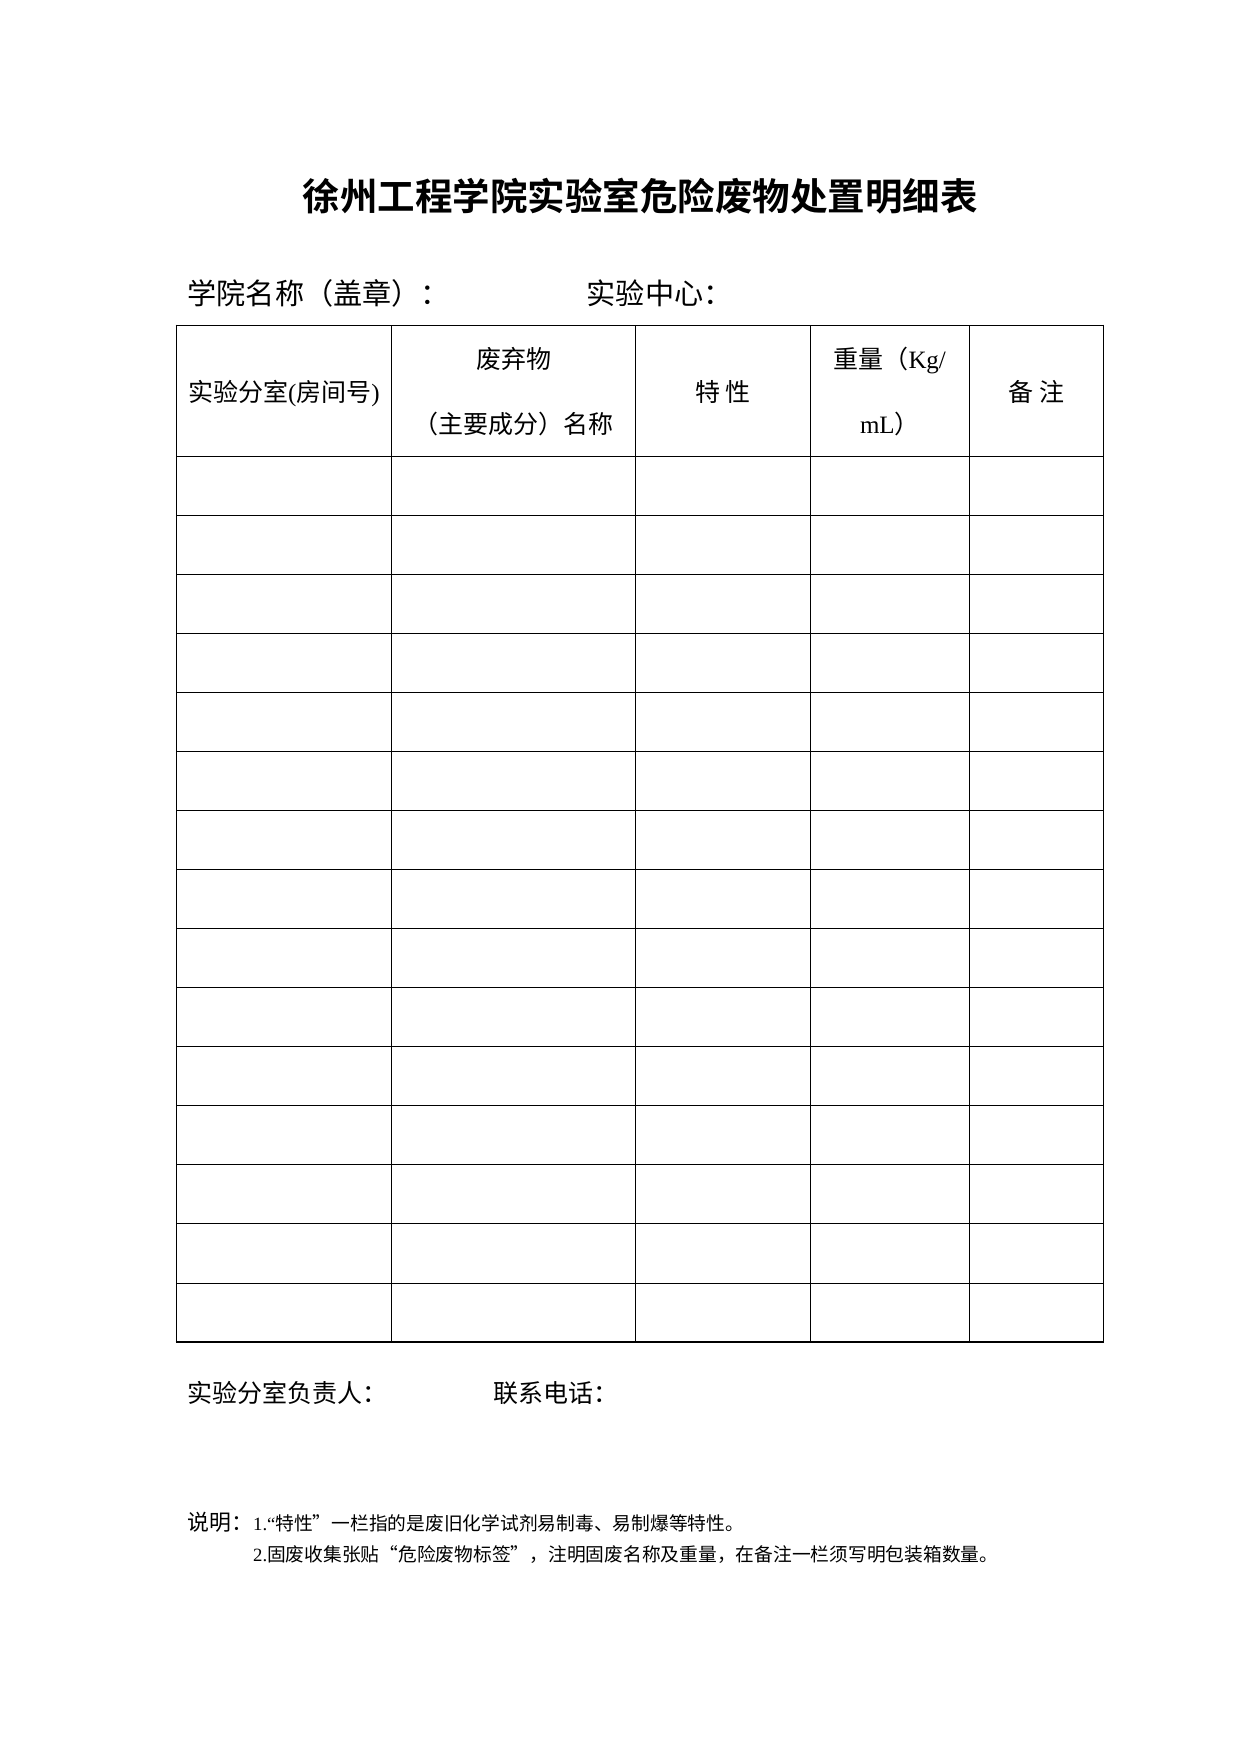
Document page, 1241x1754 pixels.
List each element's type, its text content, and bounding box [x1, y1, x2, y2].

table_header 特 性 [636, 326, 810, 456]
table_cell [177, 1284, 391, 1341]
table_cell [970, 1047, 1103, 1105]
table_header 重量（Kg/mL） [811, 326, 969, 456]
table_cell [392, 752, 635, 810]
table_cell [392, 1284, 635, 1341]
table_cell [177, 575, 391, 633]
table_cell [970, 634, 1103, 692]
table_cell [811, 634, 969, 692]
table_cell [177, 1047, 391, 1105]
table_cell [811, 1284, 969, 1341]
table_cell [970, 811, 1103, 869]
table_cell [392, 988, 635, 1046]
table_cell [811, 1165, 969, 1223]
table_cell [811, 1224, 969, 1282]
table_cell [392, 575, 635, 633]
table_cell [811, 811, 969, 869]
table_cell [177, 1224, 391, 1282]
table_cell [811, 988, 969, 1046]
table_cell [177, 752, 391, 810]
table_cell [177, 870, 391, 928]
table_cell [392, 693, 635, 751]
table_cell [392, 929, 635, 987]
table_cell [177, 1106, 391, 1164]
table_cell [636, 516, 810, 574]
table_cell [970, 575, 1103, 633]
table_cell [970, 457, 1103, 514]
table_cell [392, 457, 635, 514]
table_cell [392, 811, 635, 869]
table_cell [970, 929, 1103, 987]
table_header 备 注 [970, 326, 1103, 456]
table_cell [970, 1165, 1103, 1223]
table_cell [970, 1224, 1103, 1282]
table_cell [177, 634, 391, 692]
table_cell [970, 1106, 1103, 1164]
table_cell [636, 1224, 810, 1282]
table_cell [811, 929, 969, 987]
table_cell [970, 1284, 1103, 1341]
table_cell [392, 634, 635, 692]
table_cell [177, 811, 391, 869]
table_cell [811, 1047, 969, 1105]
table_cell [811, 870, 969, 928]
table_cell [636, 1284, 810, 1341]
table_header 实验分室(房间号) [177, 326, 391, 456]
table_cell [392, 516, 635, 574]
text 徐州工程学院实验室危险废物处置明细表 [187, 162, 1092, 227]
table_cell [811, 516, 969, 574]
table_cell [177, 516, 391, 574]
table_cell [177, 1165, 391, 1223]
text 说明：1.“特性”一栏指的是废旧化学试剂易制毒、易制爆等特性。 [187, 1505, 1092, 1537]
table_cell [811, 457, 969, 514]
table_cell [811, 1106, 969, 1164]
text 学院名称（盖章）： 实验中心： [187, 259, 1092, 324]
table_cell [636, 1106, 810, 1164]
table_cell [636, 811, 810, 869]
table_cell [177, 457, 391, 514]
table_cell [636, 575, 810, 633]
table_cell [970, 516, 1103, 574]
table_cell [970, 988, 1103, 1046]
table_cell [970, 693, 1103, 751]
table_cell [636, 457, 810, 514]
table_cell [392, 1047, 635, 1105]
table_cell [392, 1224, 635, 1282]
table_cell [177, 988, 391, 1046]
text 2.固废收集张贴“危险废物标签”，注明固废名称及重量，在备注一栏须写明包装箱数量。 [187, 1537, 1092, 1570]
table_cell [811, 752, 969, 810]
table_cell [636, 1047, 810, 1105]
table_cell [177, 929, 391, 987]
table_cell [811, 575, 969, 633]
table_cell [636, 634, 810, 692]
table_cell [970, 870, 1103, 928]
table_cell [636, 752, 810, 810]
table_cell [392, 870, 635, 928]
text 实验分室负责人： 联系电话： [187, 1359, 1092, 1424]
table_cell [636, 870, 810, 928]
table_cell [392, 1106, 635, 1164]
table_cell [177, 693, 391, 751]
table_cell [636, 929, 810, 987]
table_cell [811, 693, 969, 751]
table_cell [636, 988, 810, 1046]
table_cell [970, 752, 1103, 810]
table_cell [636, 693, 810, 751]
table_cell [392, 1165, 635, 1223]
table_cell [636, 1165, 810, 1223]
table_header 废弃物 （主要成分）名称 [392, 326, 635, 456]
